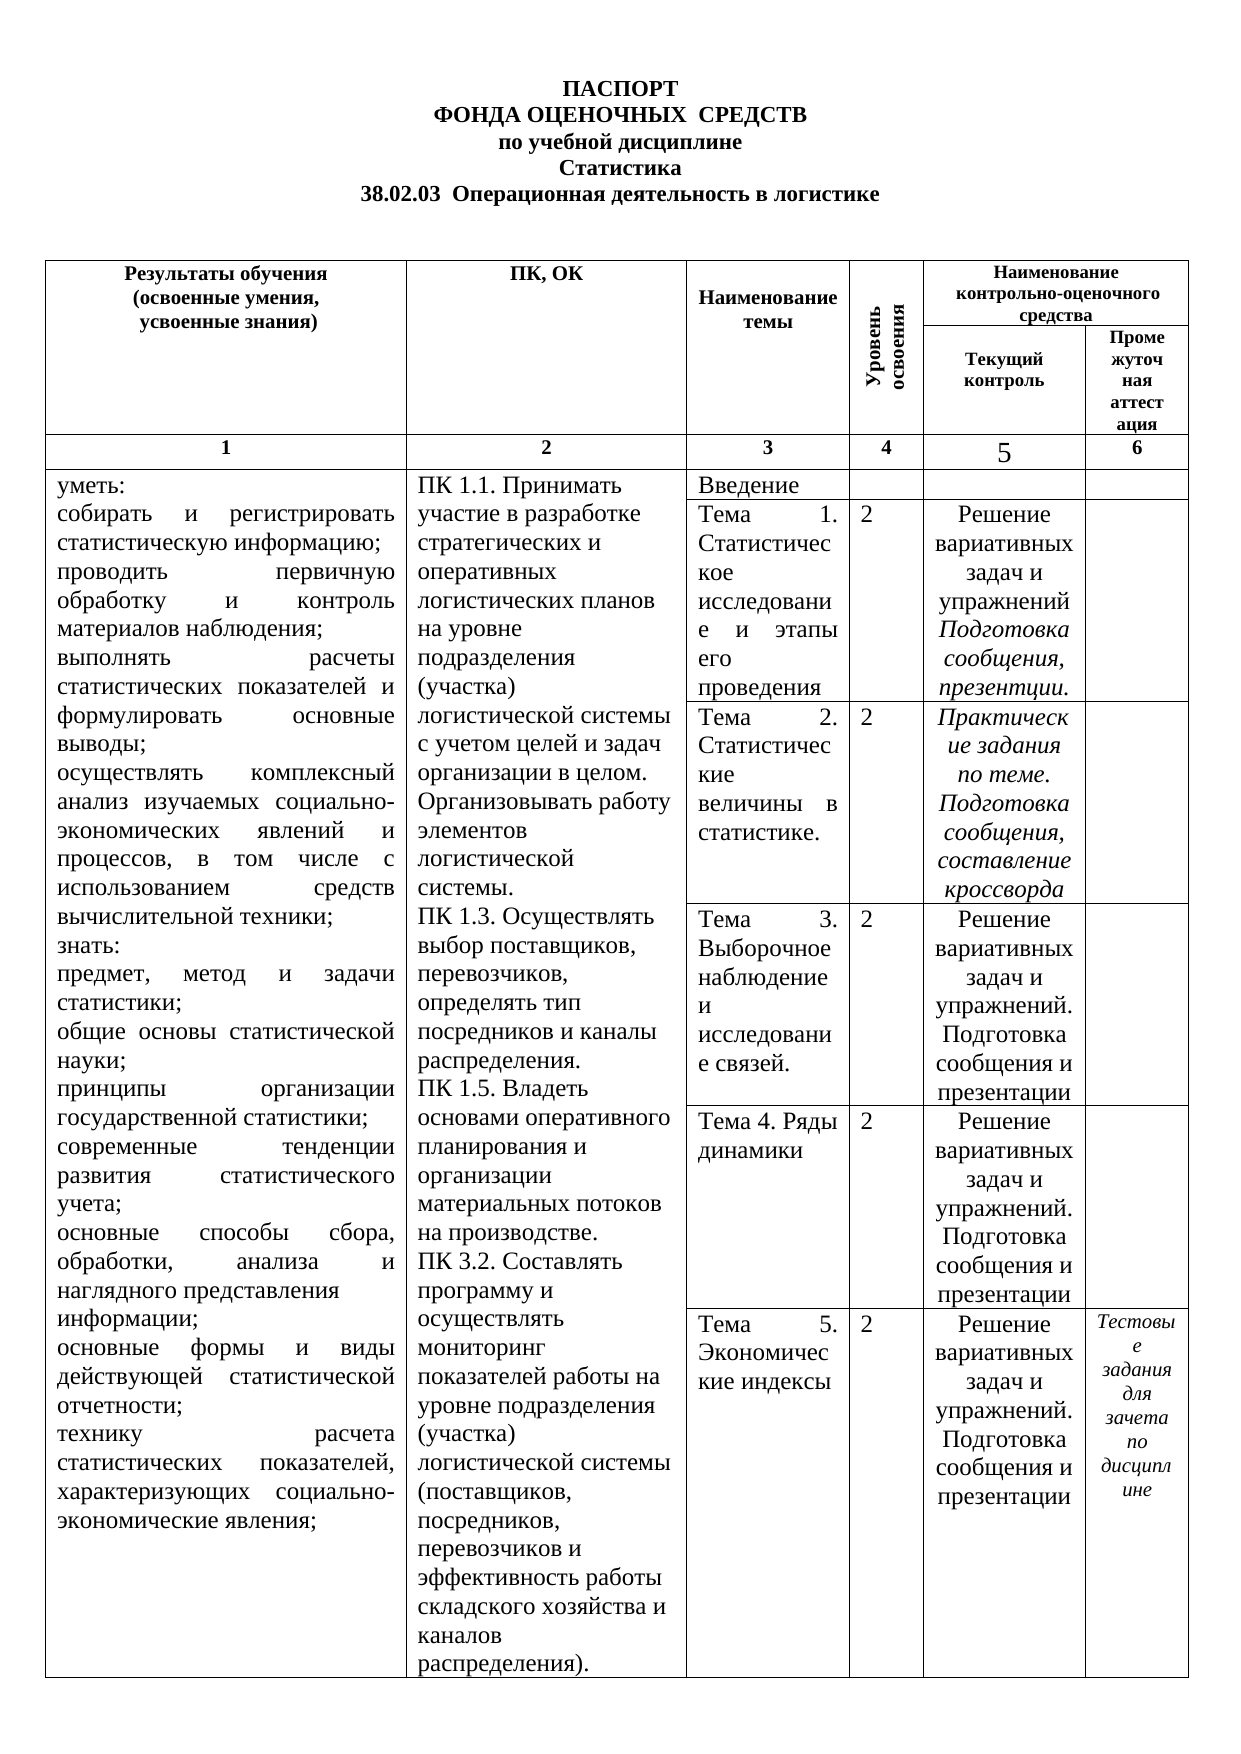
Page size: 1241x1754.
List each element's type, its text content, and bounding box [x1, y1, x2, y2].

table_cell Введение [687, 470, 849, 498]
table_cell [1086, 1309, 1188, 1677]
text ПАСПОРТ [75, 75, 1165, 101]
table_cell 5 [924, 435, 1085, 469]
table_cell 2 [850, 1106, 923, 1308]
text ФОНДА ОЦЕНОЧНЫХ СРЕДСТВ [75, 101, 1165, 128]
table_cell Практические задания по теме. Подготовка сообщения, составление кроссворда [924, 702, 1085, 903]
table_cell уметь: собирать и регистрировать статистическую информацию; проводить первичную обработку и контроль материалов наблюдения; выполнять расчеты статистических показателей и формулировать основные выводы; осуществлять комплексный анализ изучаемых социально-экономических явлений и процессов, в том числе с использованием средств вычислительной техники; знать: предмет, метод и задачи статистики; общие основы статистической науки; принципы организации государственной статистики; современные тенденции развития статистического учета; основные способы сбора, обработки, анализа и наглядного представления информации; основные формы и виды действующей статистической отчетности; технику расчета статистических показателей, характеризующих социально-экономические явления; [46, 470, 406, 1677]
table_header Наименование контрольно-оценочного средства [924, 261, 1188, 325]
table_cell [1086, 904, 1188, 1105]
table_cell 1 [46, 435, 406, 469]
table_cell 2 [850, 904, 923, 1105]
table_cell [850, 470, 923, 498]
table_cell Тема 4. Ряды динамики [687, 1106, 849, 1308]
table_cell Текущий контроль [924, 326, 1085, 434]
table_cell Тема 3. Выборочное наблюдение и исследование связей. [687, 904, 849, 1105]
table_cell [924, 1106, 1085, 1308]
table_cell 4 [850, 435, 923, 469]
text 38.02.03 Операционная деятельность в логистике [75, 180, 1165, 207]
table_header Уровень освоения темы [850, 261, 923, 434]
table_cell 2 [850, 1309, 923, 1677]
table_cell ПК 1.1. Принимать участие в разработке стратегических и оперативных логистических планов на уровне подразделения (участка) логистической системы с учетом целей и задач организации в целом. Организовывать работу элементов логистической системы. ПК 1.3. Осуществлять выбор поставщиков, перевозчиков, определять тип посредников и каналы распределения. ПК 1.5. Владеть основами оперативного планирования и организации материальных потоков на производстве. ПК 3.2. Составлять программу и осуществлять мониторинг показателей работы на уровне подразделения (участка) логистической системы (поставщиков, посредников, перевозчиков и эффективность работы складского хозяйства и каналов распределения). ПК 3.3. Рассчитывать и анализировать логистические издержки. ПК 4.2. Организовывать прием и проверку товаров (гарантия получения заказа, проверка качества, подтверждение получения заказанного количества, оформление на получение и регистрацию сырья); контролировать оплату поставок. ОК 1. Понимать сущность и социальную значимость своей будущей профессии, проявлять к ней устойчивый интерес. ОК 2. Организовывать собственную деятельность, выбирать типовые методы и способы выполнения профессиональных задач, оценивать их эффективность и качество. ОК 3. Принимать решения в стандартных и нестандартных ситуациях и нести за них ответственность. ОК 5. Использовать информационно-коммуникационные технологии в профессиональной деятельности. [407, 470, 686, 1677]
table_header ПК, ОК [407, 261, 686, 434]
table_header Наименование темы [687, 261, 849, 434]
table_cell 2 [407, 435, 686, 469]
text по учебной дисциплине [75, 128, 1165, 154]
table_header Результаты обучения (освоенные умения, усвоенные знания) [46, 261, 406, 434]
table_cell Решение вариативных задач и упражнений Подготовка сообщения, презентции. [924, 500, 1085, 701]
table_cell [1086, 1106, 1188, 1308]
table_cell 6 [1086, 435, 1188, 469]
table_cell Тема 1. Статистическое исследование и этапы его проведения [687, 500, 849, 701]
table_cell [924, 1309, 1085, 1677]
table_cell 3 [687, 435, 849, 469]
table_cell [1086, 500, 1188, 701]
text Статистика [75, 154, 1165, 180]
table_cell Промежуточная аттестация [1086, 326, 1188, 434]
table_cell [1086, 702, 1188, 903]
table_cell 2 [850, 500, 923, 701]
table_cell [924, 470, 1085, 498]
table_cell 2 [850, 702, 923, 903]
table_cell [687, 1309, 849, 1677]
table_cell Решение вариативных задач и упражнений. Подготовка сообщения и презентации [924, 904, 1085, 1105]
table_cell Тема 2. Статистические величины в статистике. [687, 702, 849, 903]
table_cell [1086, 470, 1188, 498]
